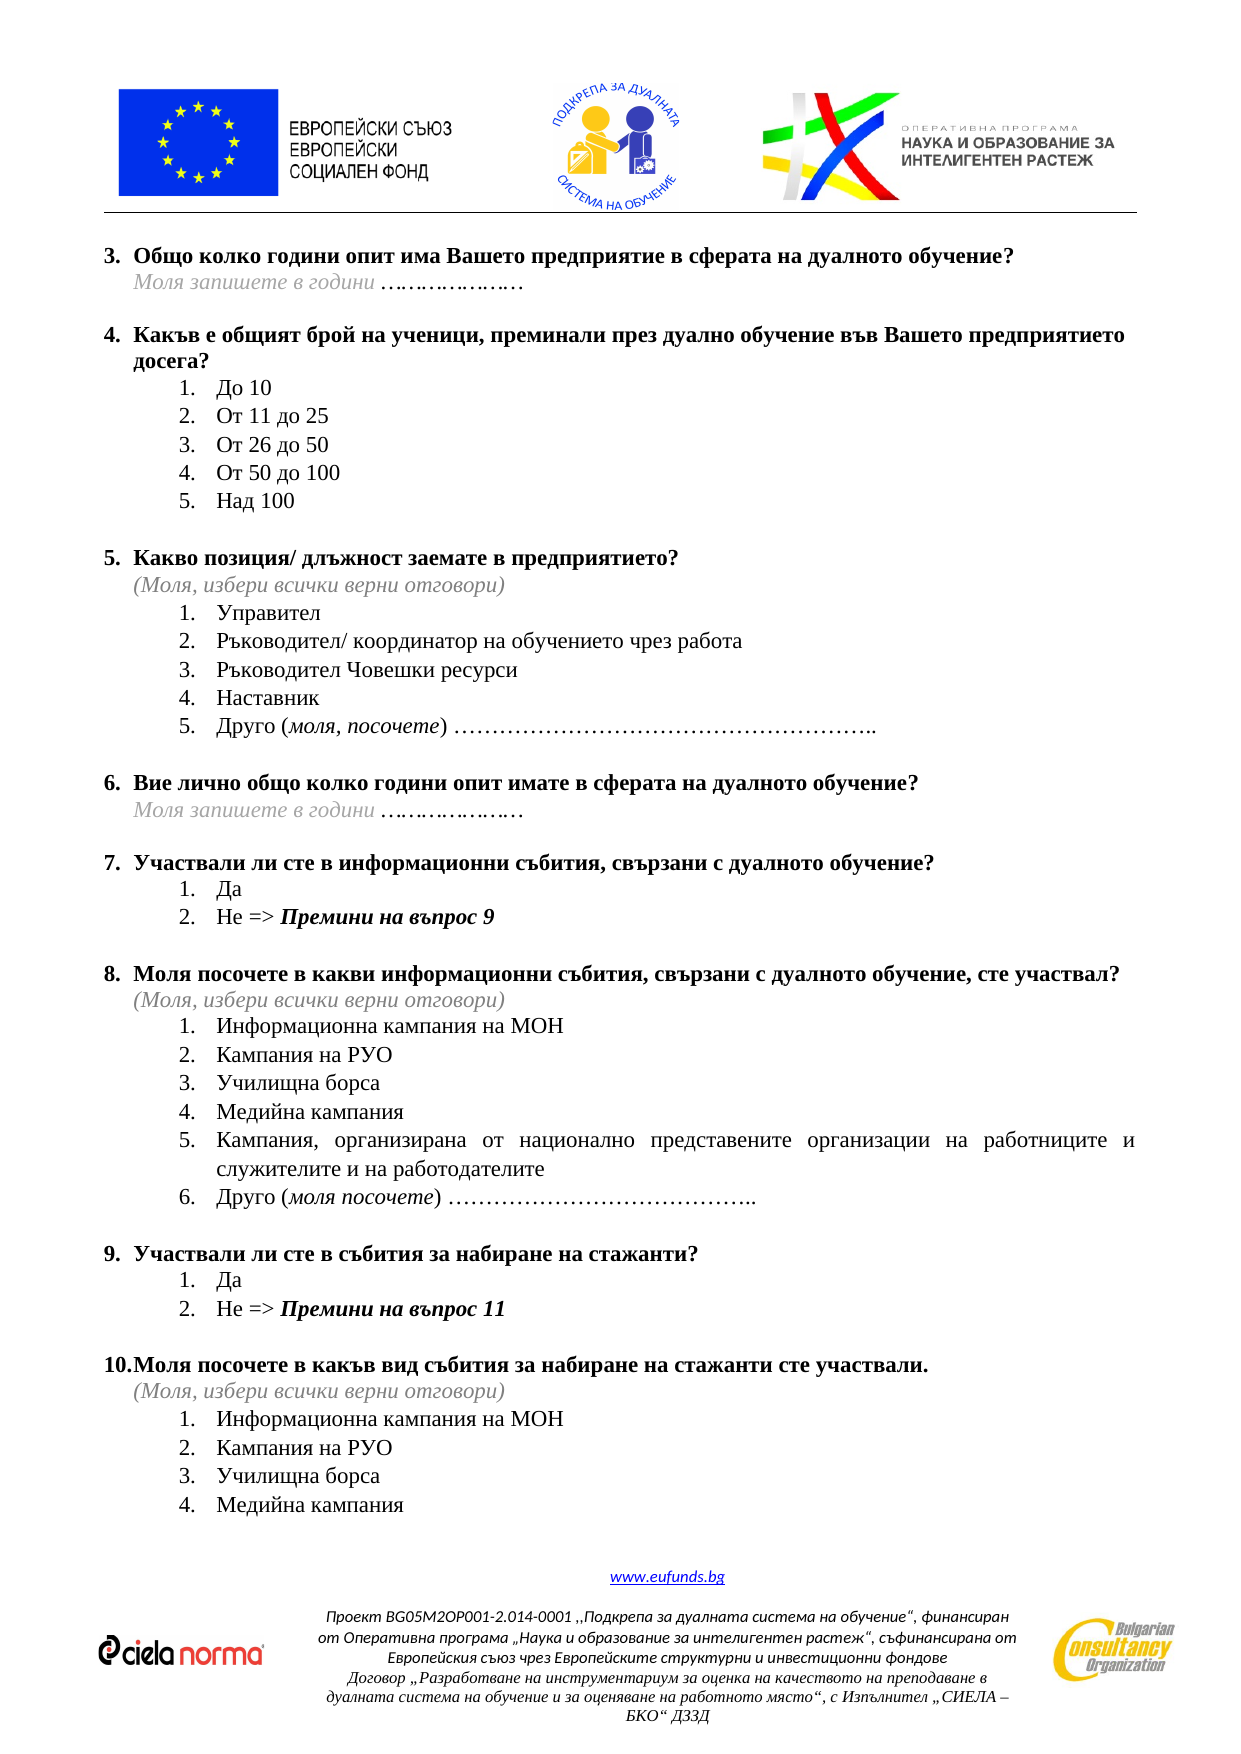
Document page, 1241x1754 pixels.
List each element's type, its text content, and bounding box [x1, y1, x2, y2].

list От 26 до 50 [178, 431, 1137, 457]
list (Моля, избери всички верни отговори) [133, 1377, 1137, 1404]
picture [748, 73, 1134, 210]
list Какво позиция/ длъжност заемате в предприятието? [103, 544, 1137, 571]
picture [98, 1635, 265, 1665]
list Информационна кампания на МОН [178, 1405, 1137, 1432]
list Кампания, организирана от национално представените организации на работниците и служителите и на работодателите [178, 1126, 1137, 1181]
list Ръководител Човешки ресурси [178, 656, 1137, 682]
list Кампания на РУО [178, 1434, 1137, 1460]
list Училищна борса [178, 1462, 1137, 1488]
list Общо колко години опит има Вашето предприятие в сферата на дуалното обучение? [103, 242, 1137, 268]
list Ръководител/ координатор на обучението чрез работа [178, 627, 1137, 654]
picture [103, 77, 484, 210]
list Друго (моля, посочете) ……………………………………………….. [178, 713, 1137, 739]
list Медийна кампания [178, 1098, 1137, 1124]
picture [1043, 1612, 1185, 1688]
list Да [178, 875, 1137, 901]
list Не => Премини на въпрос 9 [178, 903, 1137, 930]
list До 10 [178, 374, 1137, 400]
text (Моля, избери всички верни отговори) [103, 571, 1137, 597]
list Наставник [178, 684, 1137, 711]
list Да [178, 1266, 1137, 1293]
list Моля посочете в какъв вид събития за набиране на стажанти сте участвали. [103, 1351, 1137, 1377]
list Друго (моля посочете) ………………………………….. [178, 1183, 1137, 1209]
list Моля запишете в години ………………… [133, 268, 1137, 295]
list Моля посочете в какви информационни събития, свързани с дуалното обучение, сте участвал? (Моля, избери всички верни отговори) [103, 960, 1137, 1012]
list Вие лично общо колко години опит имате в сферата на дуалното обучение? [103, 769, 1137, 796]
list Училищна борса [178, 1069, 1137, 1096]
list Не => Премини на въпрос 11 [178, 1295, 1137, 1321]
list Какъв е общият брой на ученици, преминали през дуално обучение във Вашето предприятието досега? [103, 321, 1137, 374]
list Моля запишете в години ………………… [133, 796, 1137, 822]
list Участвали ли сте в информационни събития, свързани с дуалното обучение? [103, 848, 1137, 875]
list Информационна кампания на МОН [178, 1012, 1137, 1039]
list От 50 до 100 [178, 459, 1137, 485]
picture [552, 83, 680, 210]
list Управител [178, 599, 1137, 625]
list Над 100 [178, 487, 1137, 514]
list Участвали ли сте в събития за набиране на стажанти? [103, 1240, 1137, 1266]
list От 11 до 25 [178, 402, 1137, 428]
list Кампания на РУО [178, 1041, 1137, 1067]
list Медийна кампания [178, 1491, 1137, 1517]
